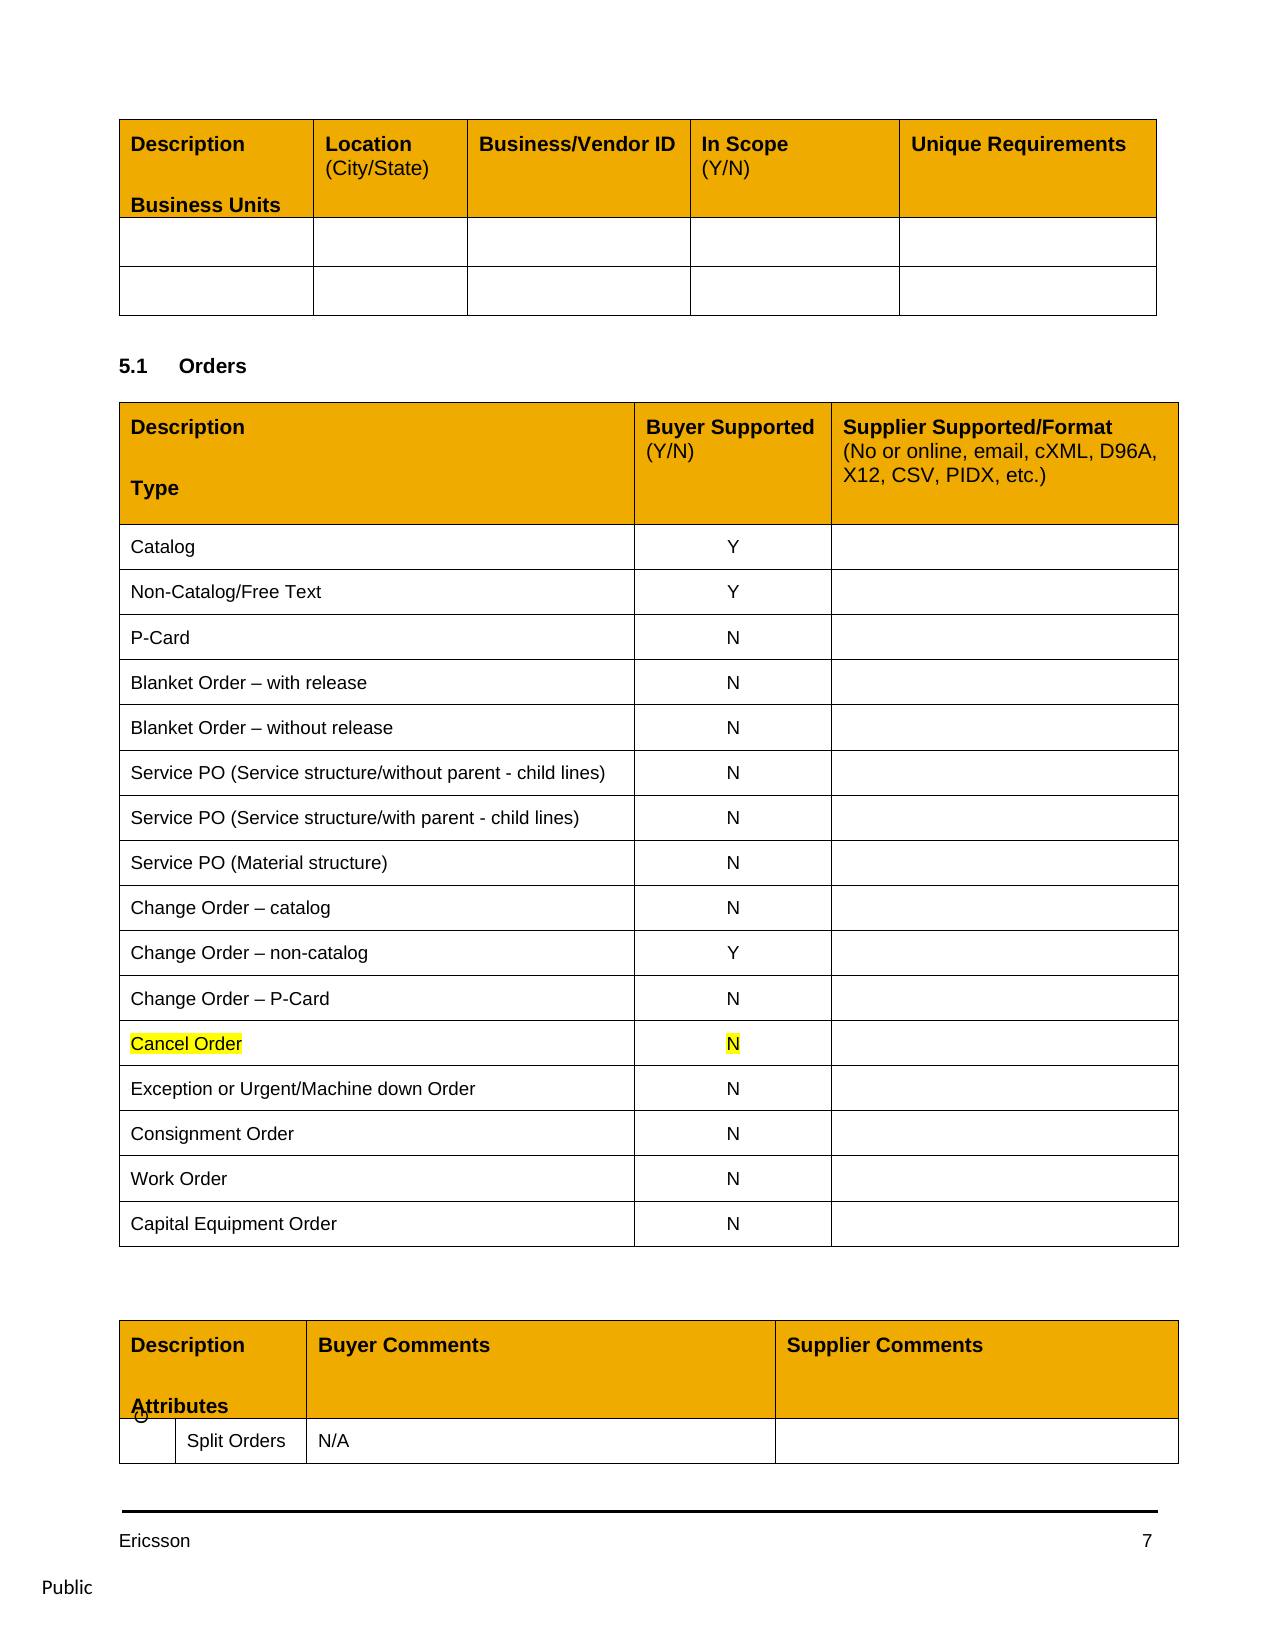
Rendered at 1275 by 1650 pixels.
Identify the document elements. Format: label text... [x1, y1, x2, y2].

table_cell N/A [307, 1419, 775, 1463]
table_cell General [120, 1419, 175, 1463]
table_cell Non-Catalog/Free Text [120, 570, 634, 614]
table_cell N [635, 1066, 831, 1110]
table_cell [314, 218, 467, 266]
table_cell [776, 1419, 1178, 1463]
table_cell P-Card [120, 615, 634, 659]
table_cell Cancel Order [120, 1021, 634, 1065]
table_cell N [635, 1021, 831, 1065]
subtitle Orders [118, 354, 1156, 378]
table_header Supplier Comments [776, 1321, 1178, 1418]
table_cell [900, 267, 1156, 315]
table_cell [832, 751, 1178, 794]
table_cell Change Order – non-catalog [120, 931, 634, 975]
table_cell Service PO (Service structure/with parent - child lines) [120, 796, 634, 840]
table_header Supplier Supported/Format (No or online, email, cXML, D96A, X12, CSV, PIDX, etc.) [832, 403, 1178, 524]
table_header Description Type [120, 403, 634, 524]
table_cell Blanket Order – with release [120, 660, 634, 704]
table_cell N [635, 886, 831, 930]
table_cell N [635, 796, 831, 840]
table_cell [832, 570, 1178, 614]
table_cell [832, 796, 1178, 840]
table_cell [120, 267, 313, 315]
table_cell [832, 976, 1178, 1020]
table_cell N [635, 1156, 831, 1201]
table_cell [314, 267, 467, 315]
table_header Buyer Supported (Y/N) [635, 403, 831, 524]
table_cell N [635, 660, 831, 704]
table_cell Catalog [120, 525, 634, 569]
table_header Description Attributes [120, 1321, 306, 1418]
table_header Unique Requirements [900, 120, 1156, 217]
table_cell Work Order [120, 1156, 634, 1201]
table_cell [900, 218, 1156, 266]
table_cell [832, 841, 1178, 885]
table_cell N [635, 751, 831, 794]
table_cell [691, 218, 899, 266]
table_cell N [635, 615, 831, 659]
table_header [120, 120, 313, 217]
table_cell [832, 1156, 1178, 1201]
table_cell [120, 218, 313, 266]
table_cell [832, 1111, 1178, 1155]
table_cell [468, 218, 690, 266]
table_cell [832, 931, 1178, 975]
table_header Business/Vendor ID [468, 120, 690, 217]
table_cell Change Order – catalog [120, 886, 634, 930]
table_cell [832, 615, 1178, 659]
table_cell Y [635, 931, 831, 975]
table_cell [832, 1202, 1178, 1246]
table_cell Consignment Order [120, 1111, 634, 1155]
table_cell Service PO (Service structure/without parent - child lines) [120, 751, 634, 794]
table_cell [832, 886, 1178, 930]
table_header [314, 120, 467, 217]
table_cell N [635, 705, 831, 749]
table_header Buyer Comments [307, 1321, 775, 1418]
table_cell Service PO (Material structure) [120, 841, 634, 885]
table_cell N [635, 1202, 831, 1246]
table_cell [691, 267, 899, 315]
table_cell Split Orders [176, 1419, 306, 1463]
table_cell [468, 267, 690, 315]
table_cell N [635, 1111, 831, 1155]
table_cell Exception or Urgent/Machine down Order [120, 1066, 634, 1110]
table_cell Y [635, 525, 831, 569]
table_cell [832, 705, 1178, 749]
table_cell [832, 1066, 1178, 1110]
table_header In Scope (Y/N) [691, 120, 899, 217]
table_cell Blanket Order – without release [120, 705, 634, 749]
table_cell N [635, 976, 831, 1020]
table_cell Capital Equipment Order [120, 1202, 634, 1246]
table_cell [832, 1021, 1178, 1065]
table_cell N [635, 841, 831, 885]
table_cell [832, 660, 1178, 704]
table_cell Change Order – P-Card [120, 976, 634, 1020]
table_cell [832, 525, 1178, 569]
table_cell Y [635, 570, 831, 614]
